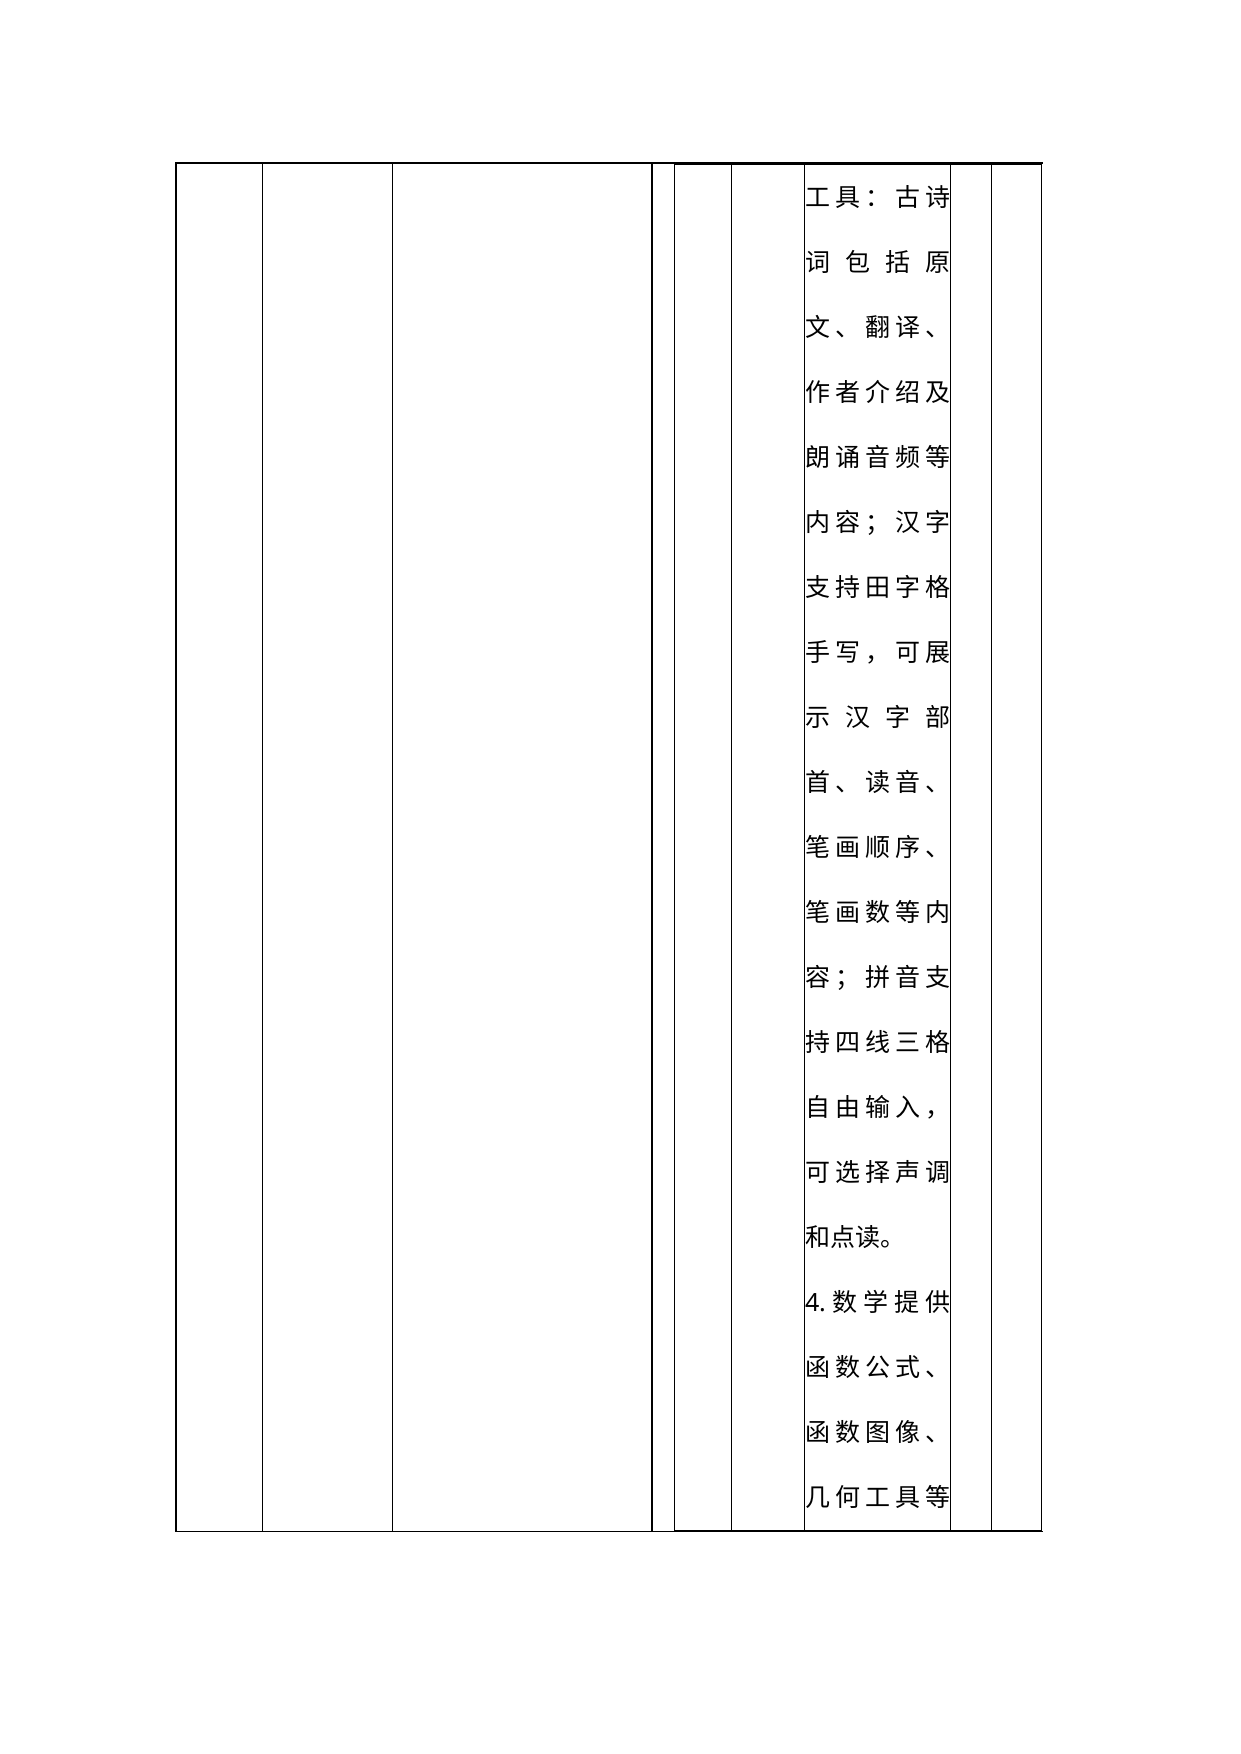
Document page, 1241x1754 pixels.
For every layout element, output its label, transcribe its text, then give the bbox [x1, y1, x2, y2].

table_cell [393, 164, 651, 1531]
table_cell [653, 164, 674, 1531]
table_cell [951, 165, 991, 1530]
table_cell [992, 165, 1041, 1530]
table_cell [805, 165, 950, 1530]
table_cell [263, 164, 392, 1531]
table_cell [732, 165, 804, 1530]
table_cell 1 [177, 164, 262, 1531]
table_cell [675, 165, 731, 1530]
